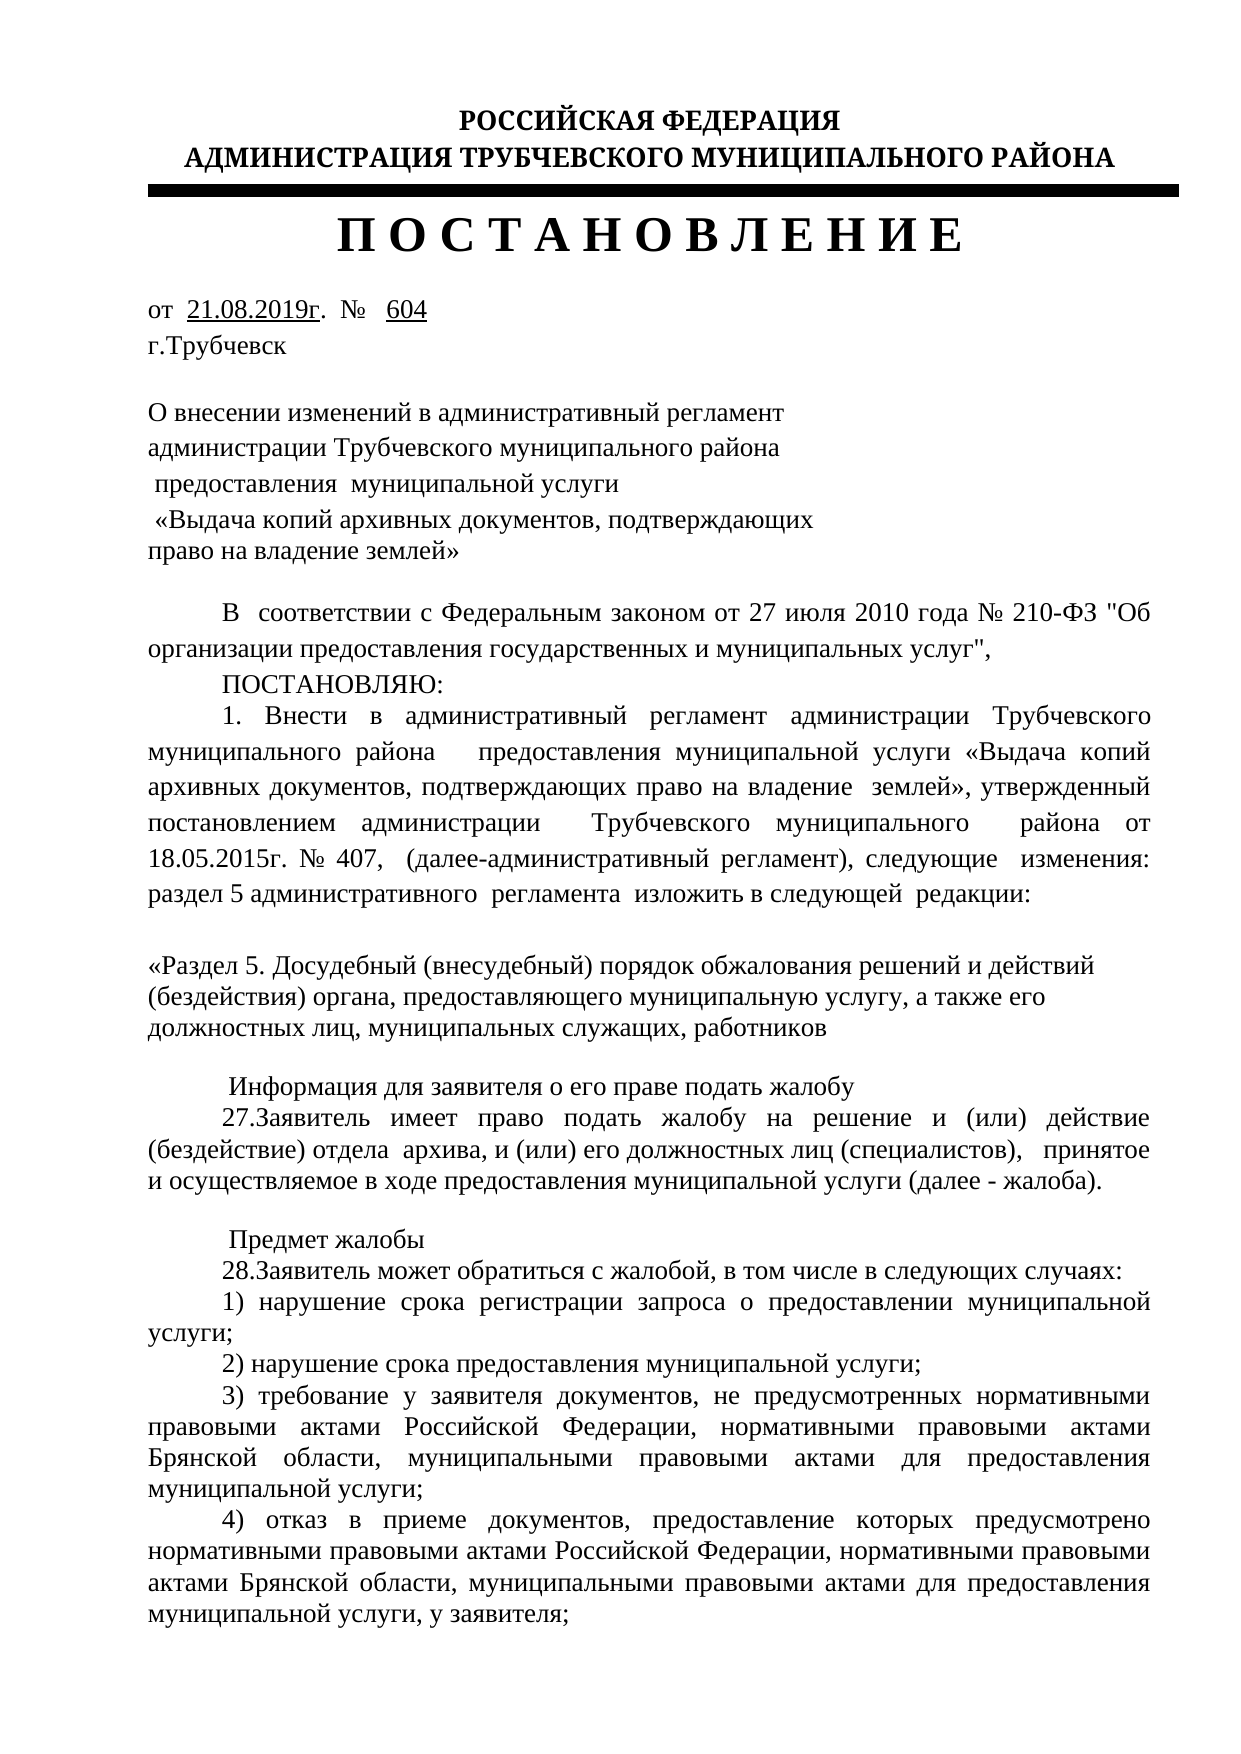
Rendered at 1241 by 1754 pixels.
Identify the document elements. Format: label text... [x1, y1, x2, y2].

text г.Трубчевск [148, 329, 1152, 360]
text администрации Трубчевского муниципального района [148, 431, 1152, 462]
text 2) нарушение срока предоставления муниципальной услуги; [148, 1348, 1152, 1379]
text Информация для заявителя о его праве подать жалобу [148, 1070, 1152, 1102]
text АДМИНИСТРАЦИЯ ТРУБЧЕВСКОГО МУНИЦИПАЛЬНОГО РАЙОНА [148, 139, 1152, 176]
text 4) отказ в приеме документов, предоставление которых предусмотрено нормативными правовыми актами Российской Федерации, нормативными правовыми актами Брянской области, муниципальными правовыми актами для предоставления муниципальной услуги, у заявителя; [148, 1503, 1152, 1628]
text О внесении изменений в административный регламент [148, 396, 1152, 427]
text 28.Заявитель может обратиться с жалобой, в том числе в следующих случаях: [148, 1254, 1152, 1285]
text «Раздел 5. Досудебный (внесудебный) порядок обжалования решений и действий (бездействия) органа, предоставляющего муниципальную услугу, а также его должностных лиц, муниципальных служащих, работников [148, 949, 1152, 1042]
text право на владение землей» [148, 534, 1152, 565]
text В соответствии с Федеральным законом от 27 июля 2010 года № 210-ФЗ "Об организации предоставления государственных и муниципальных услуг", [148, 596, 1152, 663]
text 3) требование у заявителя документов, не предусмотренных нормативными правовыми актами Российской Федерации, нормативными правовыми актами Брянской области, муниципальными правовыми актами для предоставления муниципальной услуги; [148, 1379, 1152, 1503]
text 27.Заявитель имеет право подать жалобу на решение и (или) действие (бездействие) отдела архива, и (или) его должностных лиц (специалистов), принятое и осуществляемое в ходе предоставления муниципальной услуги (далее - жалоба). [148, 1102, 1152, 1195]
text П О С Т А Н О В Л Е Н И Е [148, 204, 1152, 262]
text Предмет жалобы [148, 1223, 1152, 1254]
text от 21.08.2019г. № 604 [148, 293, 1152, 324]
text предоставления муниципальной услуги [148, 467, 1152, 498]
text 1. Внести в административный регламент администрации Трубчевского муниципального района предоставления муниципальной услуги «Выдача копий архивных документов, подтверждающих право на владение землей», утвержденный постановлением администрации Трубчевского муниципального района от 18.05.2015г. № 407, (далее-административный регламент), следующие изменения: раздел 5 административного регламента изложить в следующей редакции: [148, 699, 1152, 909]
text 1) нарушение срока регистрации запроса о предоставлении муниципальной услуги; [148, 1285, 1152, 1348]
text РОССИЙСКАЯ ФЕДЕРАЦИЯ [148, 102, 1152, 139]
text ПОСТАНОВЛЯЮ: [148, 668, 1152, 699]
text «Выдача копий архивных документов, подтверждающих [148, 503, 1152, 534]
